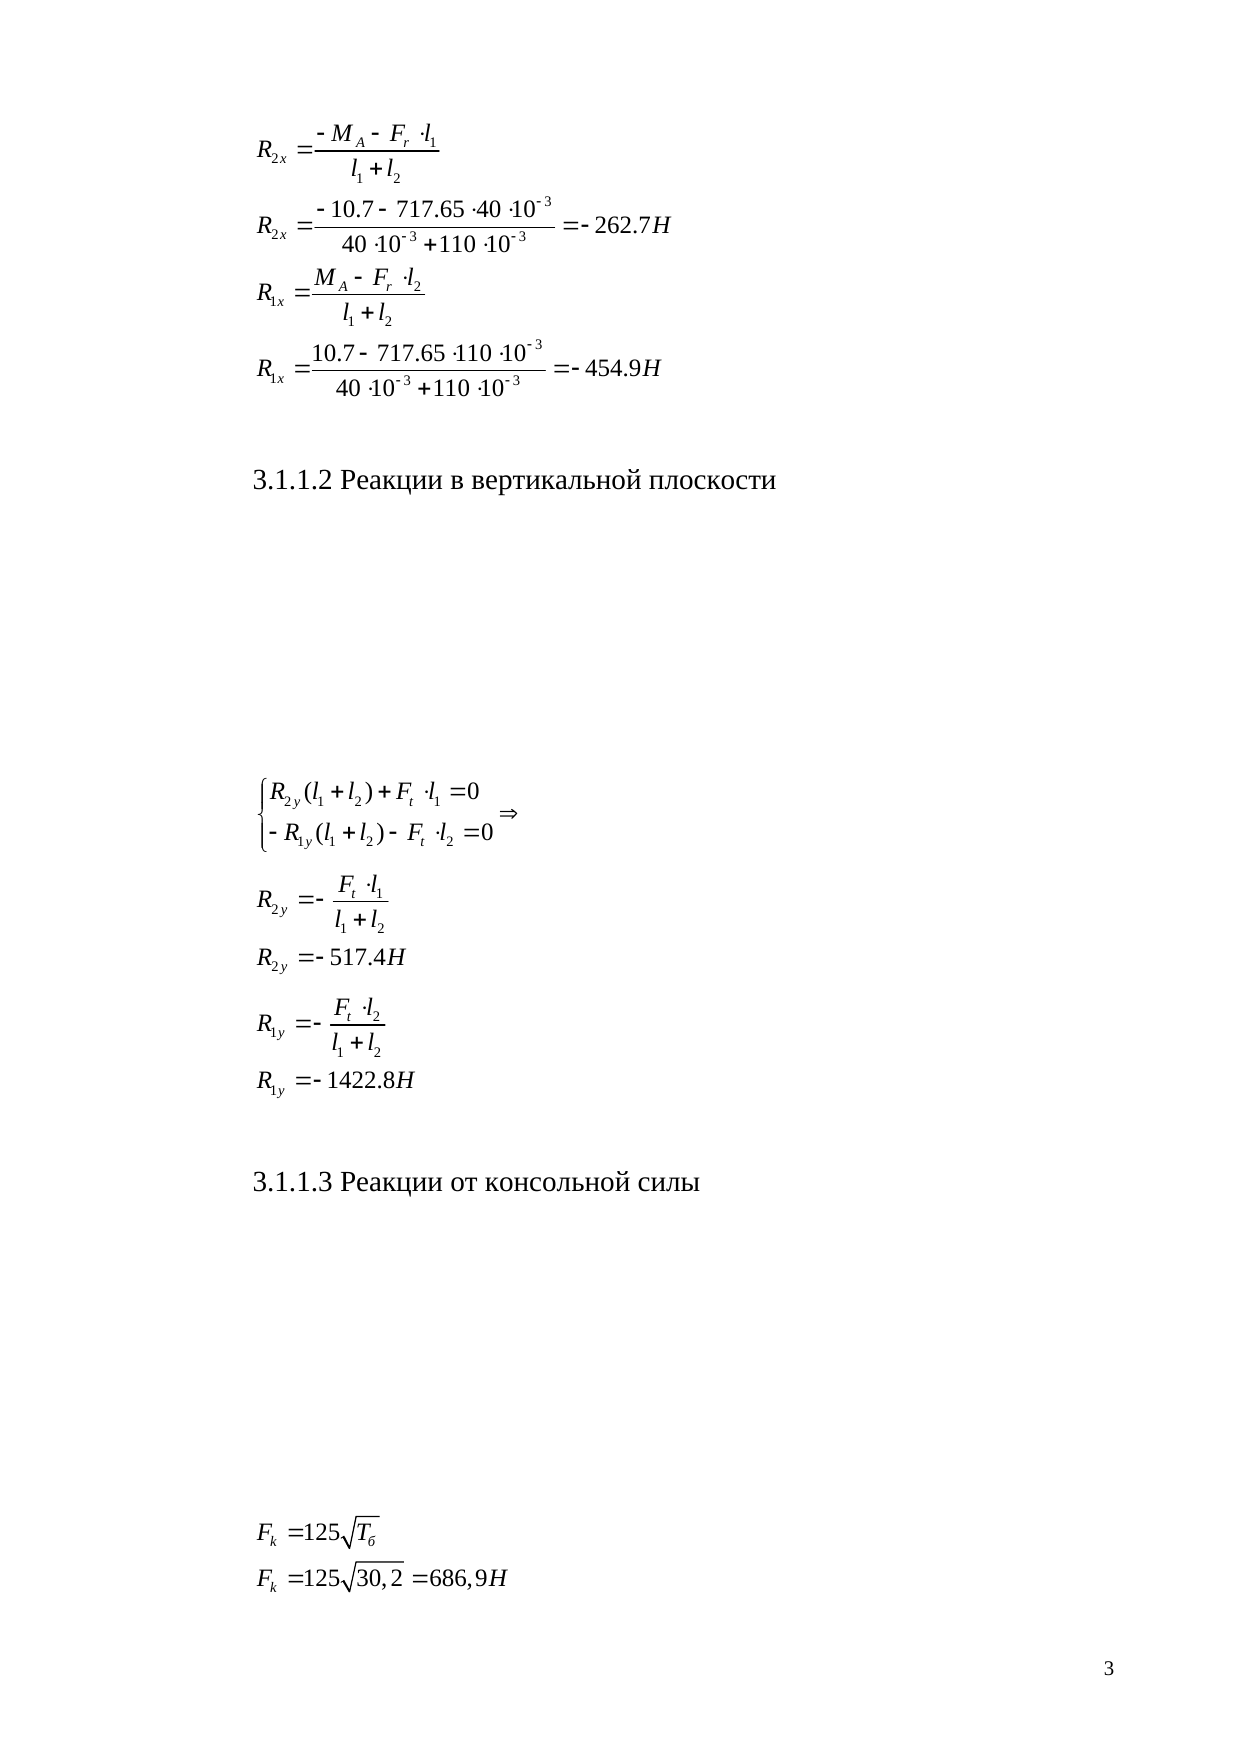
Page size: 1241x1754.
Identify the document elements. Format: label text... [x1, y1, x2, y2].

text 3.1.1.2 Pеакции в вертикальной плоскости [177, 462, 1152, 496]
text 3.1.1.3 Реакции от консольной силы [177, 1164, 1152, 1198]
